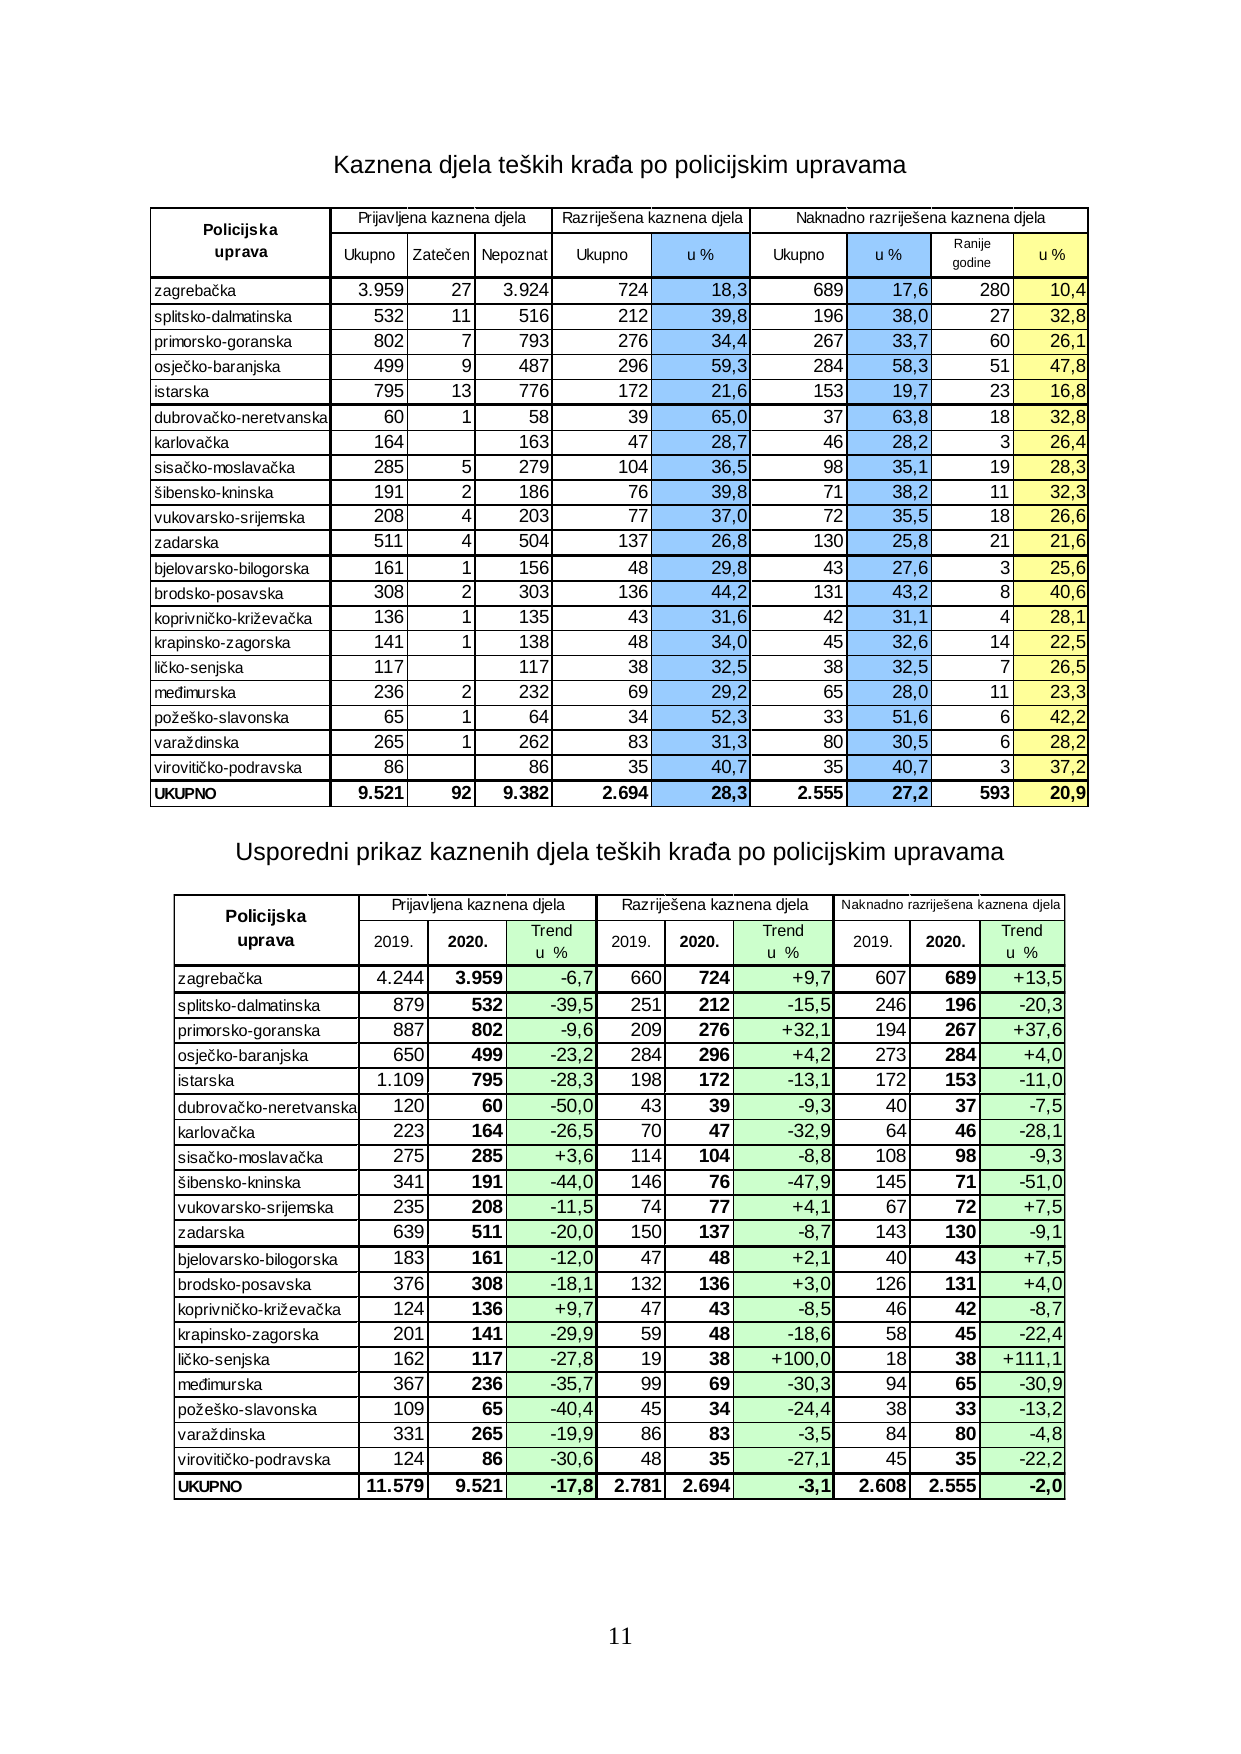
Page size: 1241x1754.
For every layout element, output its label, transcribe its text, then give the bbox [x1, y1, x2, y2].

text Kaznena djela teških krađa po policijskim upravama [150, 150, 1090, 179]
text Usporedni prikaz kaznenih djela teških krađa po policijskim upravama [150, 837, 1090, 866]
